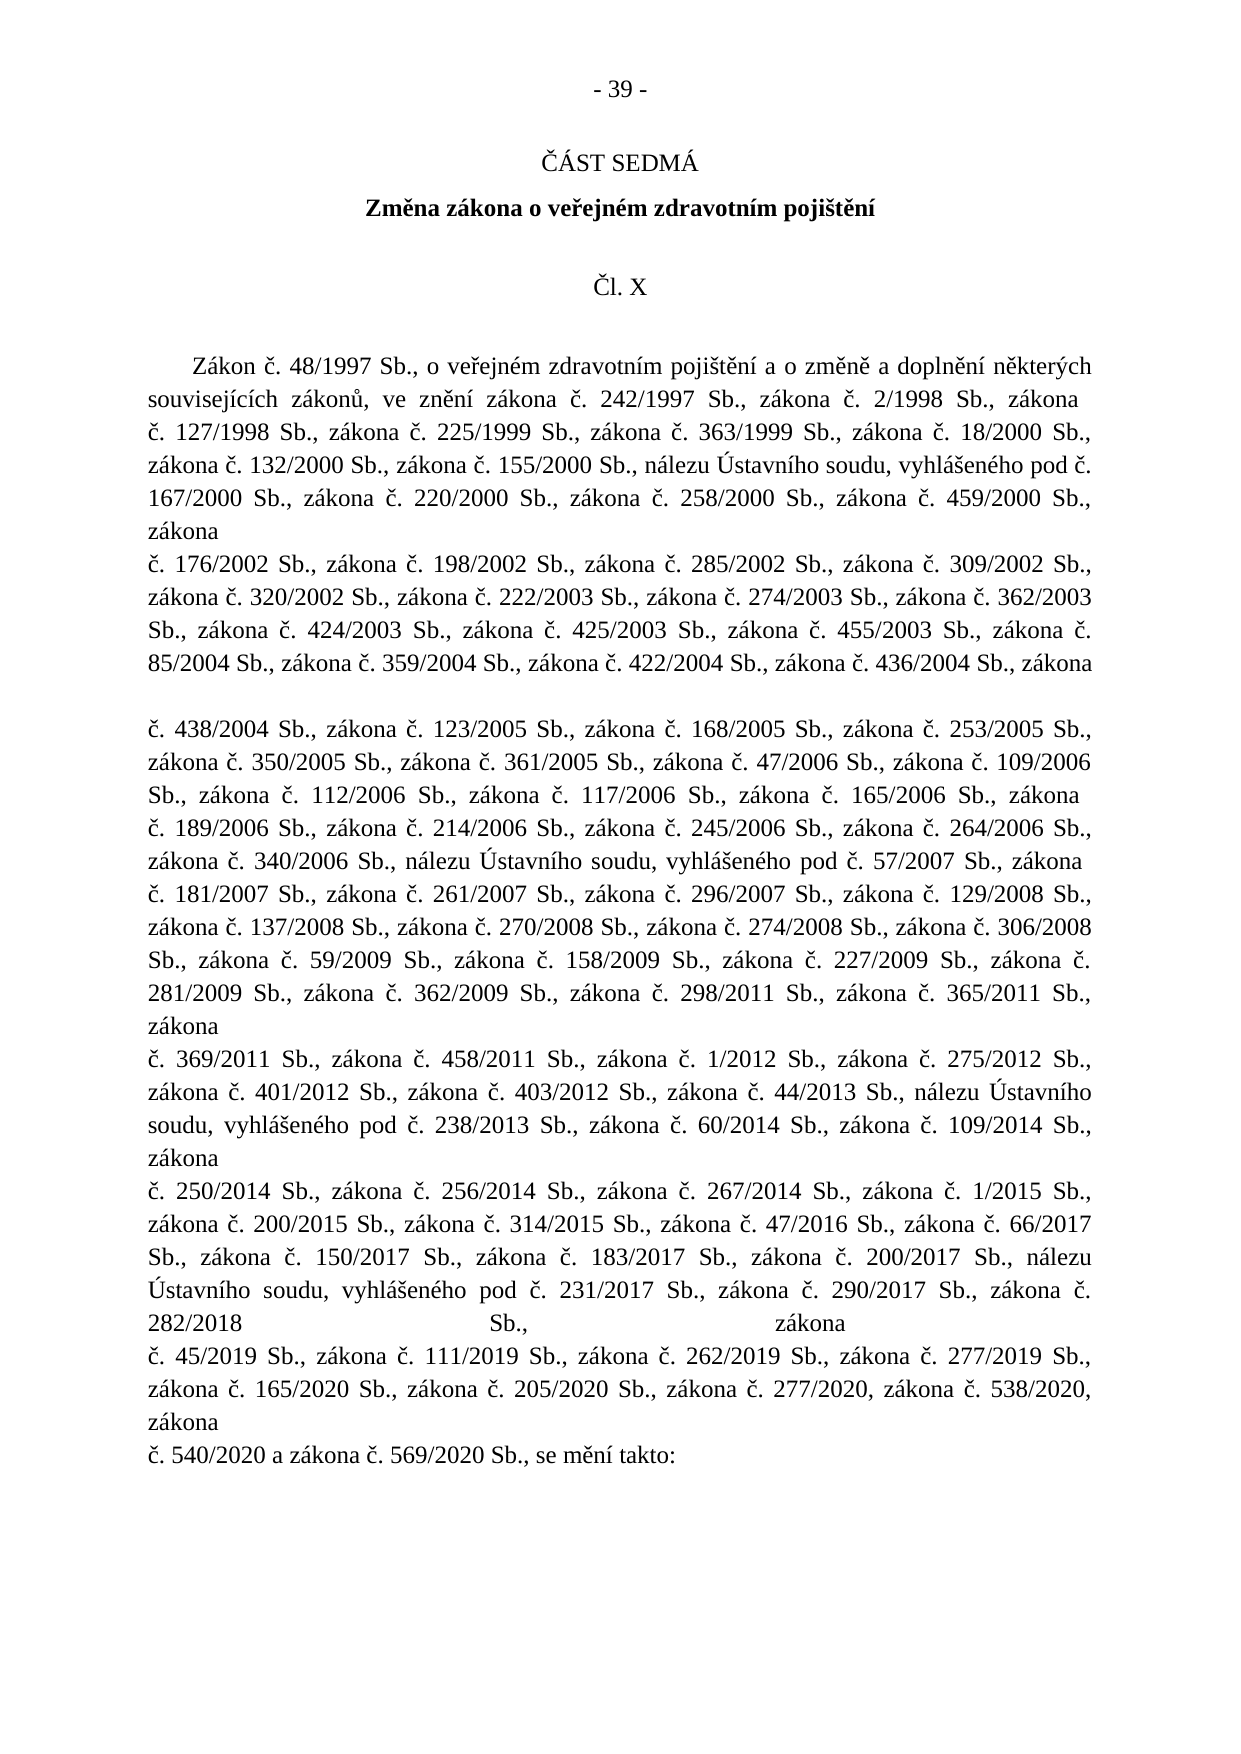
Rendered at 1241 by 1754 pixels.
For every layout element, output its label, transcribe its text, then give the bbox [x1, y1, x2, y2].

text Čl. X [148, 272, 1093, 301]
text ČÁST SEDMÁ [148, 148, 1093, 176]
text Zákon č. 48/1997 Sb., o veřejném zdravotním pojištění a o změně a doplnění některých souvisejících zákonů, ve znění zákona č. 242/1997 Sb., zákona č. 2/1998 Sb., zákona č. 127/1998 Sb., zákona č. 225/1999 Sb., zákona č. 363/1999 Sb., zákona č. 18/2000 Sb., zákona č. 132/2000 Sb., zákona č. 155/2000 Sb., nálezu Ústavního soudu, vyhlášeného pod č. 167/2000 Sb., zákona č. 220/2000 Sb., zákona č. 258/2000 Sb., zákona č. 459/2000 Sb., zákona č. 176/2002 Sb., zákona č. 198/2002 Sb., zákona č. 285/2002 Sb., zákona č. 309/2002 Sb., zákona č. 320/2002 Sb., zákona č. 222/2003 Sb., zákona č. 274/2003 Sb., zákona č. 362/2003 Sb., zákona č. 424/2003 Sb., zákona č. 425/2003 Sb., zákona č. 455/2003 Sb., zákona č. 85/2004 Sb., zákona č. 359/2004 Sb., zákona č. 422/2004 Sb., zákona č. 436/2004 Sb., zákona č. 438/2004 Sb., zákona č. 123/2005 Sb., zákona č. 168/2005 Sb., zákona č. 253/2005 Sb., zákona č. 350/2005 Sb., zákona č. 361/2005 Sb., zákona č. 47/2006 Sb., zákona č. 109/2006 Sb., zákona č. 112/2006 Sb., zákona č. 117/2006 Sb., zákona č. 165/2006 Sb., zákona č. 189/2006 Sb., zákona č. 214/2006 Sb., zákona č. 245/2006 Sb., zákona č. 264/2006 Sb., zákona č. 340/2006 Sb., nálezu Ústavního soudu, vyhlášeného pod č. 57/2007 Sb., zákona č. 181/2007 Sb., zákona č. 261/2007 Sb., zákona č. 296/2007 Sb., zákona č. 129/2008 Sb., zákona č. 137/2008 Sb., zákona č. 270/2008 Sb., zákona č. 274/2008 Sb., zákona č. 306/2008 Sb., zákona č. 59/2009 Sb., zákona č. 158/2009 Sb., zákona č. 227/2009 Sb., zákona č. 281/2009 Sb., zákona č. 362/2009 Sb., zákona č. 298/2011 Sb., zákona č. 365/2011 Sb., zákona č. 369/2011 Sb., zákona č. 458/2011 Sb., zákona č. 1/2012 Sb., zákona č. 275/2012 Sb., zákona č. 401/2012 Sb., zákona č. 403/2012 Sb., zákona č. 44/2013 Sb., nálezu Ústavního soudu, vyhlášeného pod č. 238/2013 Sb., zákona č. 60/2014 Sb., zákona č. 109/2014 Sb., zákona č. 250/2014 Sb., zákona č. 256/2014 Sb., zákona č. 267/2014 Sb., zákona č. 1/2015 Sb., zákona č. 200/2015 Sb., zákona č. 314/2015 Sb., zákona č. 47/2016 Sb., zákona č. 66/2017 Sb., zákona č. 150/2017 Sb., zákona č. 183/2017 Sb., zákona č. 200/2017 Sb., nálezu Ústavního soudu, vyhlášeného pod č. 231/2017 Sb., zákona č. 290/2017 Sb., zákona č. 282/2018 Sb., zákona č. 45/2019 Sb., zákona č. 111/2019 Sb., zákona č. 262/2019 Sb., zákona č. 277/2019 Sb., zákona č. 165/2020 Sb., zákona č. 205/2020 Sb., zákona č. 277/2020, zákona č. 538/2020, zákona č. 540/2020 a zákona č. 569/2020 Sb., se mění takto: [148, 351, 1093, 1469]
text Změna zákona o veřejném zdravotním pojištění [148, 193, 1093, 222]
